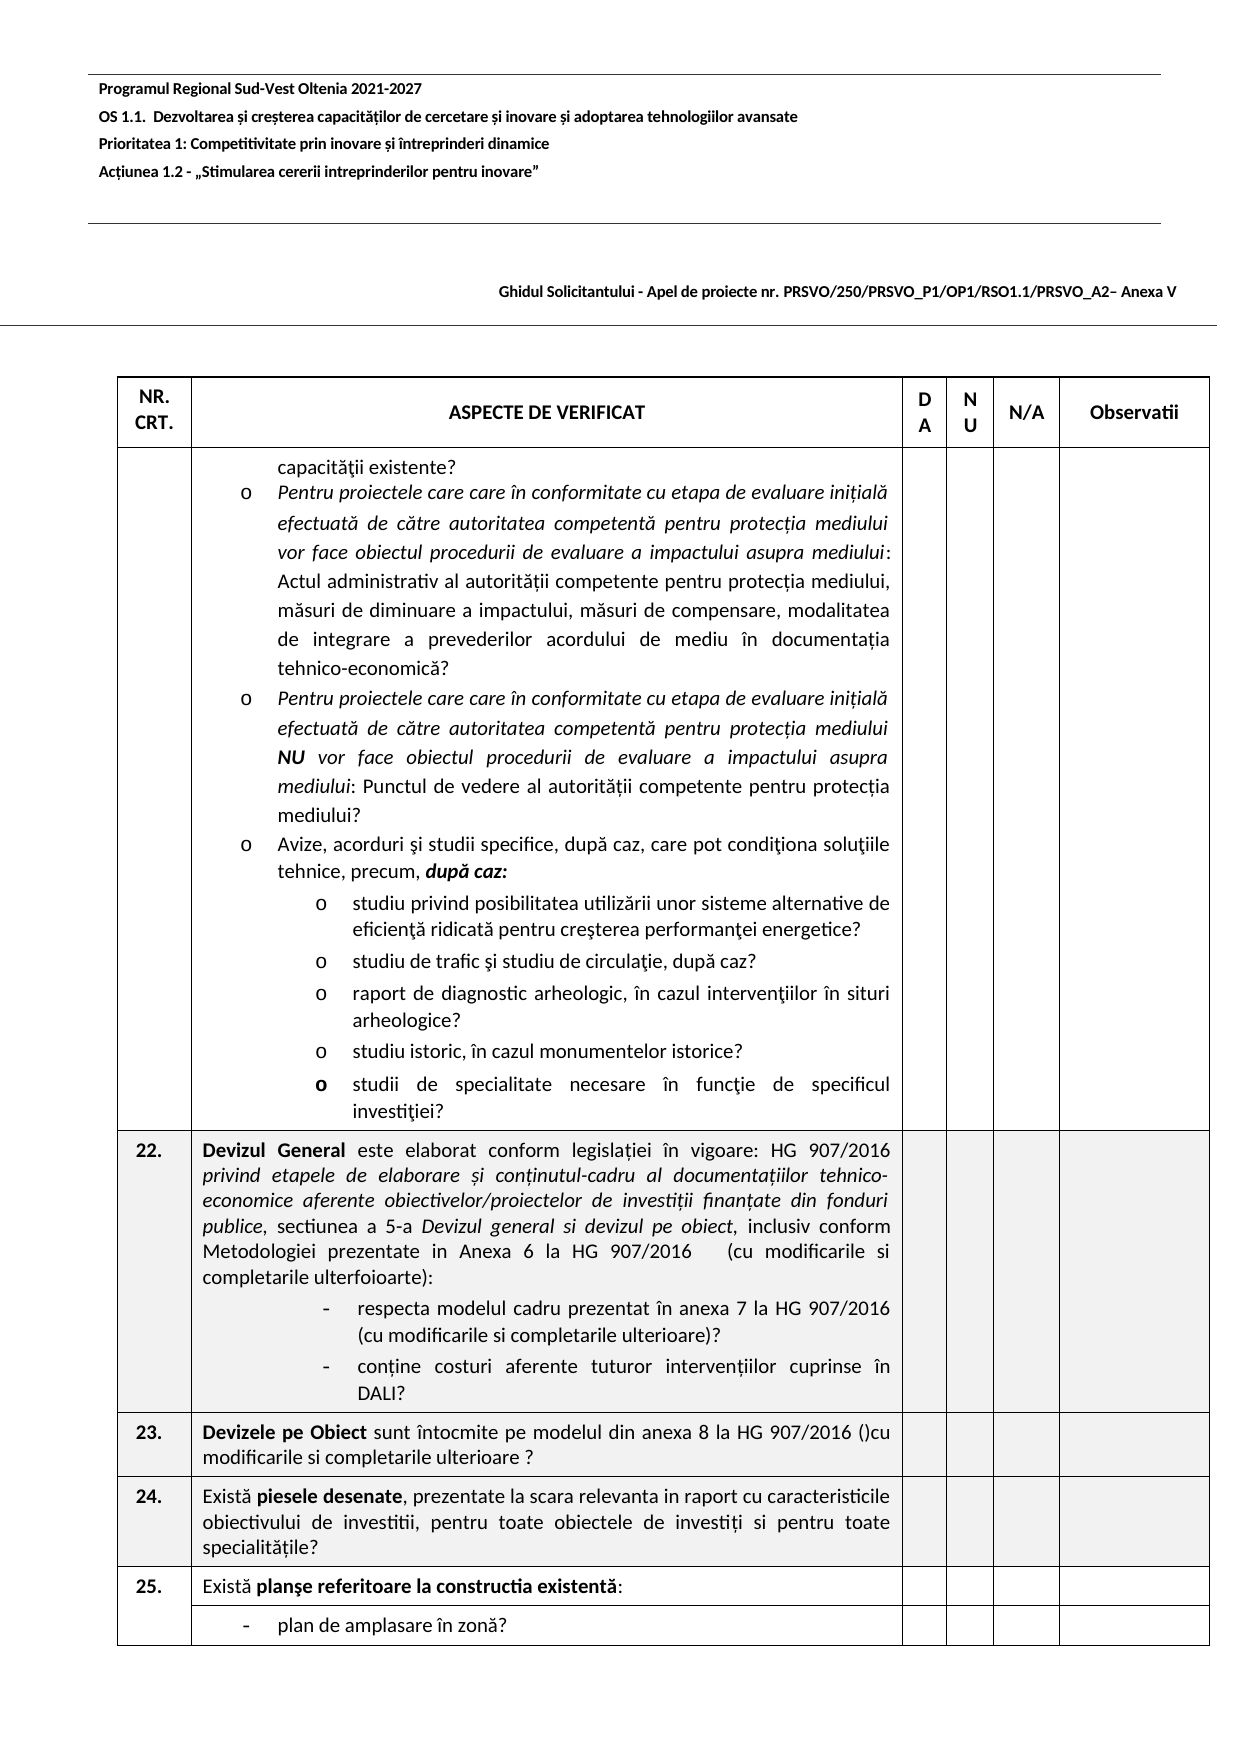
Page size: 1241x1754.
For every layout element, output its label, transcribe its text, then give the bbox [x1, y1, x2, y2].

table_cell [994, 448, 1059, 1129]
table_cell [118, 448, 191, 1129]
table_cell [994, 1131, 1059, 1412]
table_cell [994, 1567, 1059, 1605]
table_cell [994, 1606, 1059, 1645]
table_cell [1060, 1413, 1209, 1476]
table_cell [994, 1477, 1059, 1566]
table_cell [903, 1606, 946, 1645]
table_cell [903, 1413, 946, 1476]
table_cell plan de amplasare în zonă? [192, 1606, 902, 1645]
table_header DA [903, 378, 946, 447]
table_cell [192, 448, 902, 1129]
table_cell [903, 1477, 946, 1566]
table_cell [947, 1477, 993, 1566]
table_header NR. CRT. [118, 378, 191, 447]
table_header Observatii [1060, 378, 1209, 447]
table_cell [118, 1131, 191, 1412]
table_header NU [947, 378, 993, 447]
table_cell [1060, 1477, 1209, 1566]
table_cell [947, 1131, 993, 1412]
table_cell [118, 1413, 191, 1476]
table_cell Devizul General este elaborat conform legislației în vigoare: HG 907/2016 privind etapele de elaborare şi conţinutul-cadru al documentaţiilor tehnico-economice aferente obiectivelor/proiectelor de investiţii finanţate din fonduri publice, sectiunea a 5-a Devizul general si devizul pe obiect, inclusiv conform Metodologiei prezentate in Anexa 6 la HG 907/2016 (cu modificarile si completarile ulterfoioarte): respecta modelul cadru prezentat în anexa 7 la HG 907/2016 (cu modificarile si completarile ulterioare)? conține costuri aferente tuturor intervențiilor cuprinse în DALI? [192, 1131, 902, 1412]
table_cell [118, 1477, 191, 1566]
table_cell [947, 1606, 993, 1645]
table_cell Există planşe referitoare la constructia existentă: [192, 1567, 902, 1605]
table_cell [1060, 1606, 1209, 1645]
table_cell [903, 448, 946, 1129]
table_cell [903, 1131, 946, 1412]
table_cell Devizele pe Obiect sunt întocmite pe modelul din anexa 8 la HG 907/2016 ()cu modificarile si completarile ulterioare ? [192, 1413, 902, 1476]
table_cell [947, 448, 993, 1129]
table_cell [1060, 448, 1209, 1129]
table_cell Există piesele desenate, prezentate la scara relevanta in raport cu caracteristicile obiectivului de investitii, pentru toate obiectele de investiți si pentru toate specialitățile? [192, 1477, 902, 1566]
table_cell [118, 1567, 191, 1645]
table_cell [947, 1567, 993, 1605]
table_cell [1060, 1131, 1209, 1412]
table_cell [1060, 1567, 1209, 1605]
table_cell [903, 1567, 946, 1605]
table_cell [994, 1413, 1059, 1476]
table_header ASPECTE DE VERIFICAT [192, 378, 902, 447]
table_cell [947, 1413, 993, 1476]
table_header N/A [994, 378, 1059, 447]
